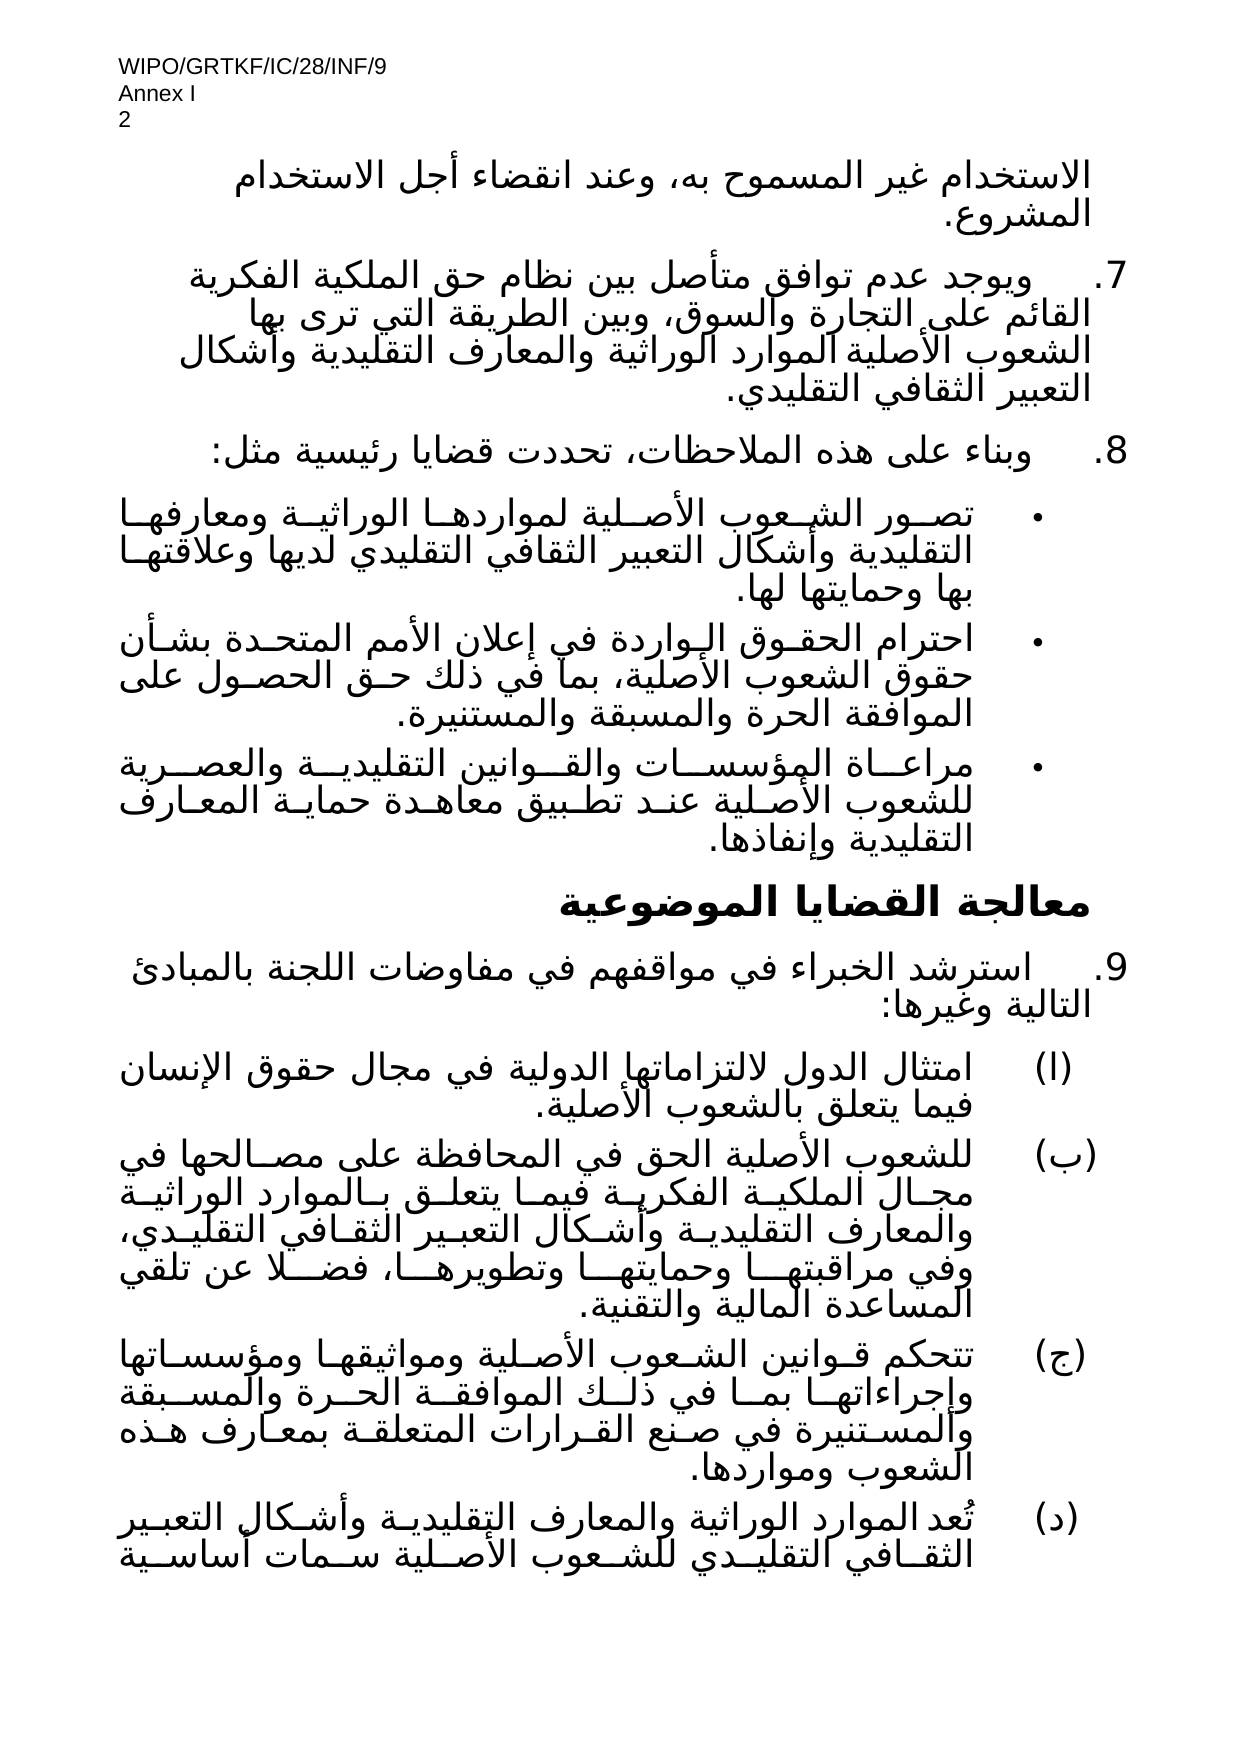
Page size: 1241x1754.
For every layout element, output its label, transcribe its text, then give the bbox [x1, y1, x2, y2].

list احترام الحقوق الواردة في إعلان الأمم المتحدة بشأن حقوق الشعوب الأصلية، بما في ذلك حق الحصول على الموافقة الحرة والمسبقة والمستنيرة. [118, 621, 1033, 733]
list للشعوب الأصلية الحق في المحافظة على مصالحها في مجال الملكية الفكرية فيما يتعلق بالموارد الوراثية والمعارف التقليدية وأشكال التعبير الثقافي التقليدي، وفي مراقبتها وحمايتها وتطويرها، فضلا عن تلقي المساعدة المالية والتقنية. [118, 1138, 1033, 1325]
list تصور الشعوب الأصلية لمواردها الوراثية ومعارفها التقليدية وأشكال التعبير الثقافي التقليدي لديها وعلاقتها بها وحمايتها لها. [118, 496, 1033, 608]
list مراعاة المؤسسات والقوانين التقليدية والعصرية للشعوب الأصلية عند تطبيق معاهدة حماية المعارف التقليدية وإنفاذها. [118, 746, 1033, 858]
text استرشد الخبراء في مواقفهم في مفاوضات اللجنة بالمبادئ التالية وغيرها: [118, 950, 1092, 1025]
text وبناء على هذه الملاحظات، تحددت قضايا رئيسية مثل: [118, 433, 1092, 471]
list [118, 1500, 1033, 1575]
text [118, 158, 1092, 233]
list امتثال الدول لالتزاماتها الدولية في مجال حقوق الإنسان فيما يتعلق بالشعوب الأصلية. [118, 1050, 1033, 1125]
subtitle معالجة القضايا الموضوعية [118, 883, 1092, 925]
list تتحكم قوانين الشعوب الأصلية ومواثيقها ومؤسساتها وإجراءاتها بما في ذلك الموافقة الحرة والمسبقة والمستنيرة في صنع القرارات المتعلقة بمعارف هذه الشعوب ومواردها. [118, 1338, 1033, 1488]
text ويوجد عدم توافق متأصل بين نظام حق الملكية الفكرية القائم على التجارة والسوق، وبين الطريقة التي ترى بها الشعوب الأصلية الموارد الوراثية والمعارف التقليدية وأشكال التعبير الثقافي التقليدي. [118, 258, 1092, 408]
